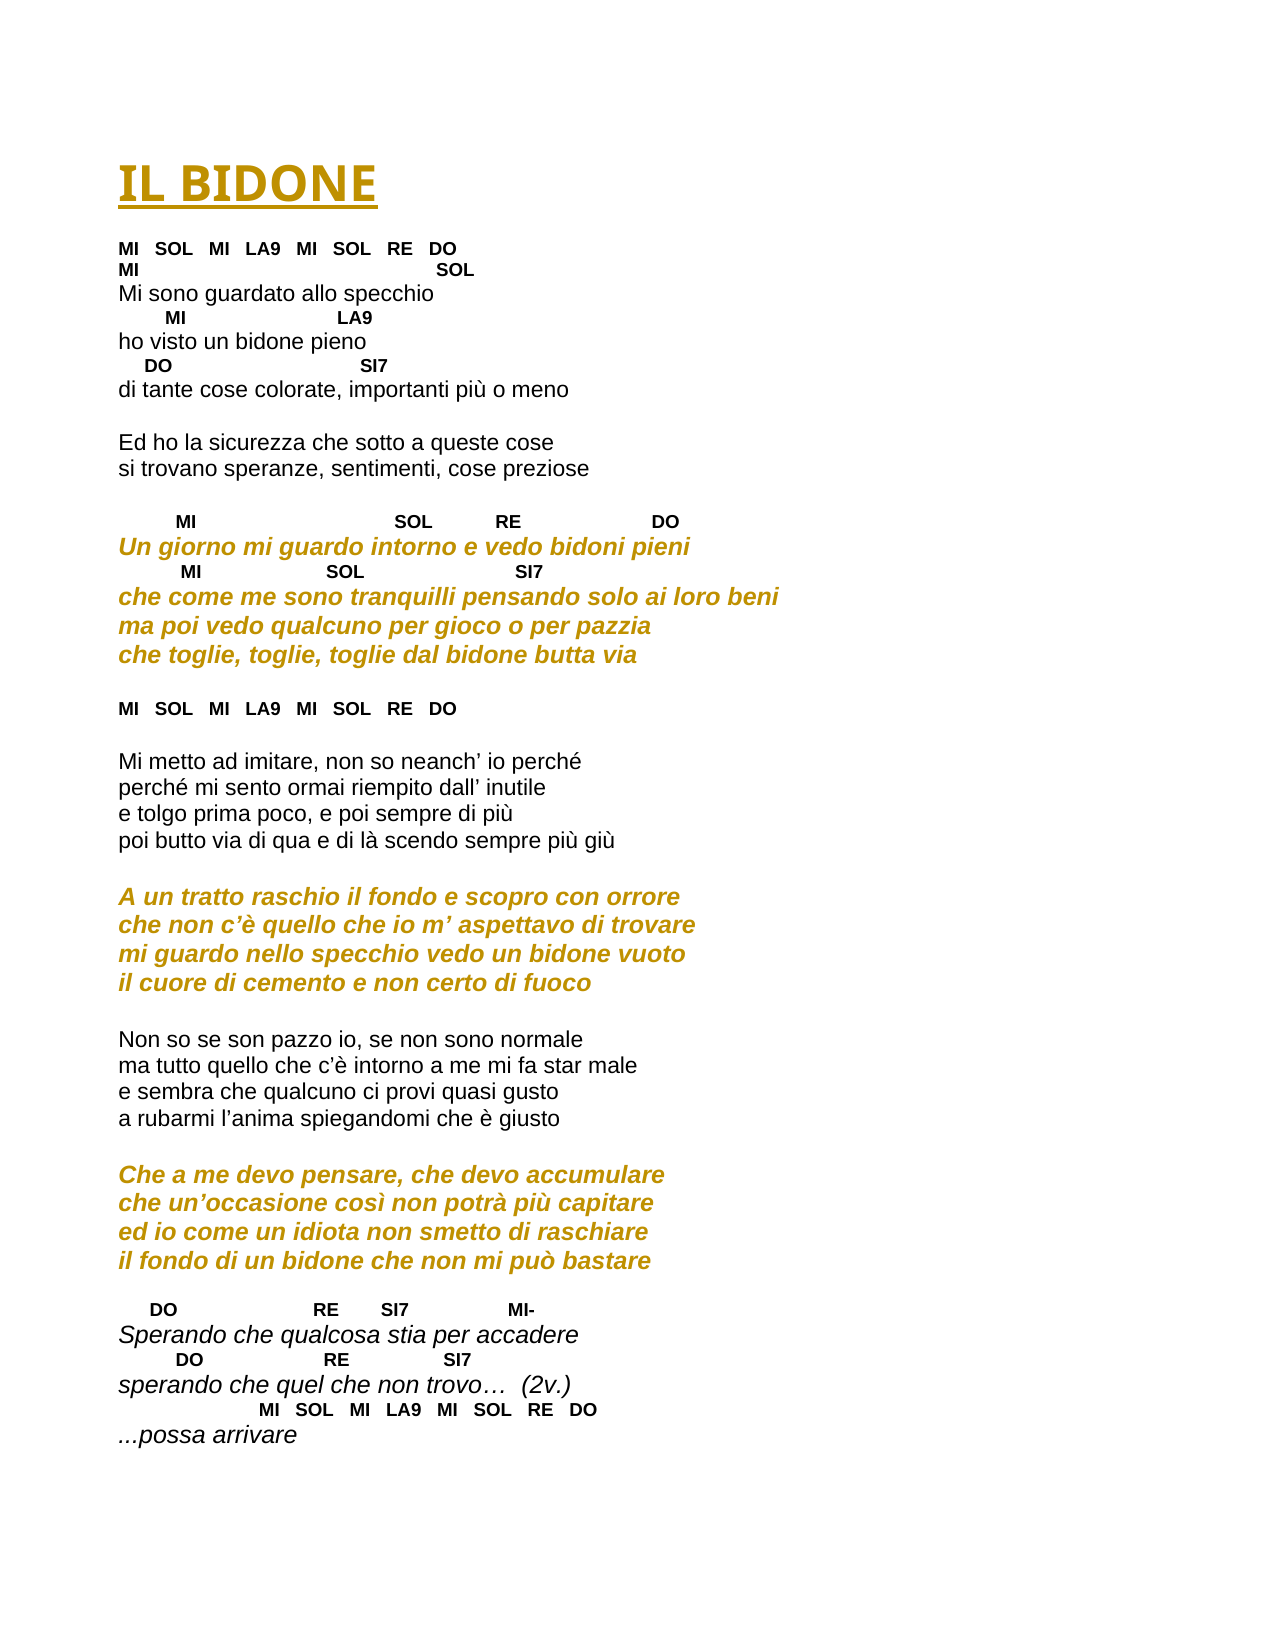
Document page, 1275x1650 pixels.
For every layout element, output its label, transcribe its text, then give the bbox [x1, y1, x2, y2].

subtitle MI SOL RE DO [118, 510, 1157, 532]
subtitle IL BIDONE [118, 148, 1157, 237]
text Un giorno mi guardo intorno e vedo bidoni pieni [118, 532, 1157, 561]
text MI SOL MI LA9 MI SOL RE DO [118, 1399, 1157, 1421]
subtitle A un tratto raschio il fondo e scopro con orrore che non c’è quello che io m’ aspettavo di trovare mi guardo nello specchio vedo un bidone vuoto il cuore di cemento e non certo di fuoco Non so se son pazzo io, se non sono normale ma tutto quello che c’è intorno a me mi fa star male e sembra che qualcuno ci provi quasi gusto a rubarmi l’anima spiegandomi che è giusto [118, 853, 1157, 1131]
text sperando che quel che non trovo… (2v.) [118, 1370, 1157, 1399]
subtitle che come me sono tranquilli pensando solo ai loro beni ma poi vedo qualcuno per gioco o per pazzia che toglie, toglie, toglie dal bidone butta via MI SOL MI LA9 MI SOL RE DO Mi metto ad imitare, non so neanch’ io perché perché mi sento ormai riempito dall’ inutile e tolgo prima poco, e poi sempre di più poi butto via di qua e di là scendo sempre più giù [118, 582, 1157, 853]
subtitle MI LA9 [118, 307, 1157, 328]
text DO RE SI7 [118, 1349, 1157, 1370]
text ...possa arrivare [118, 1421, 1157, 1449]
subtitle MI SOL SI7 [118, 561, 1157, 582]
text Sperando che qualcosa stia per accadere [118, 1320, 1157, 1349]
subtitle DO SI7 [118, 355, 1157, 376]
subtitle Che a me devo pensare, che devo accumulare che un’occasione così non potrà più capitare ed io come un idiota non smetto di raschiare il fondo di un bidone che non mi può bastare [118, 1131, 1157, 1275]
text DO RE SI7 MI- [118, 1298, 1157, 1320]
text di tante cose colorate, importanti più o meno Ed ho la sicurezza che sotto a queste cose si trovano speranze, sentimenti, cose preziose [118, 376, 1157, 482]
text Mi sono guardato allo specchio [118, 280, 1157, 307]
subtitle MI SOL MI LA9 MI SOL RE DO [118, 237, 1157, 259]
subtitle MI SOL [118, 259, 1157, 280]
text ho visto un bidone pieno [118, 328, 1157, 355]
